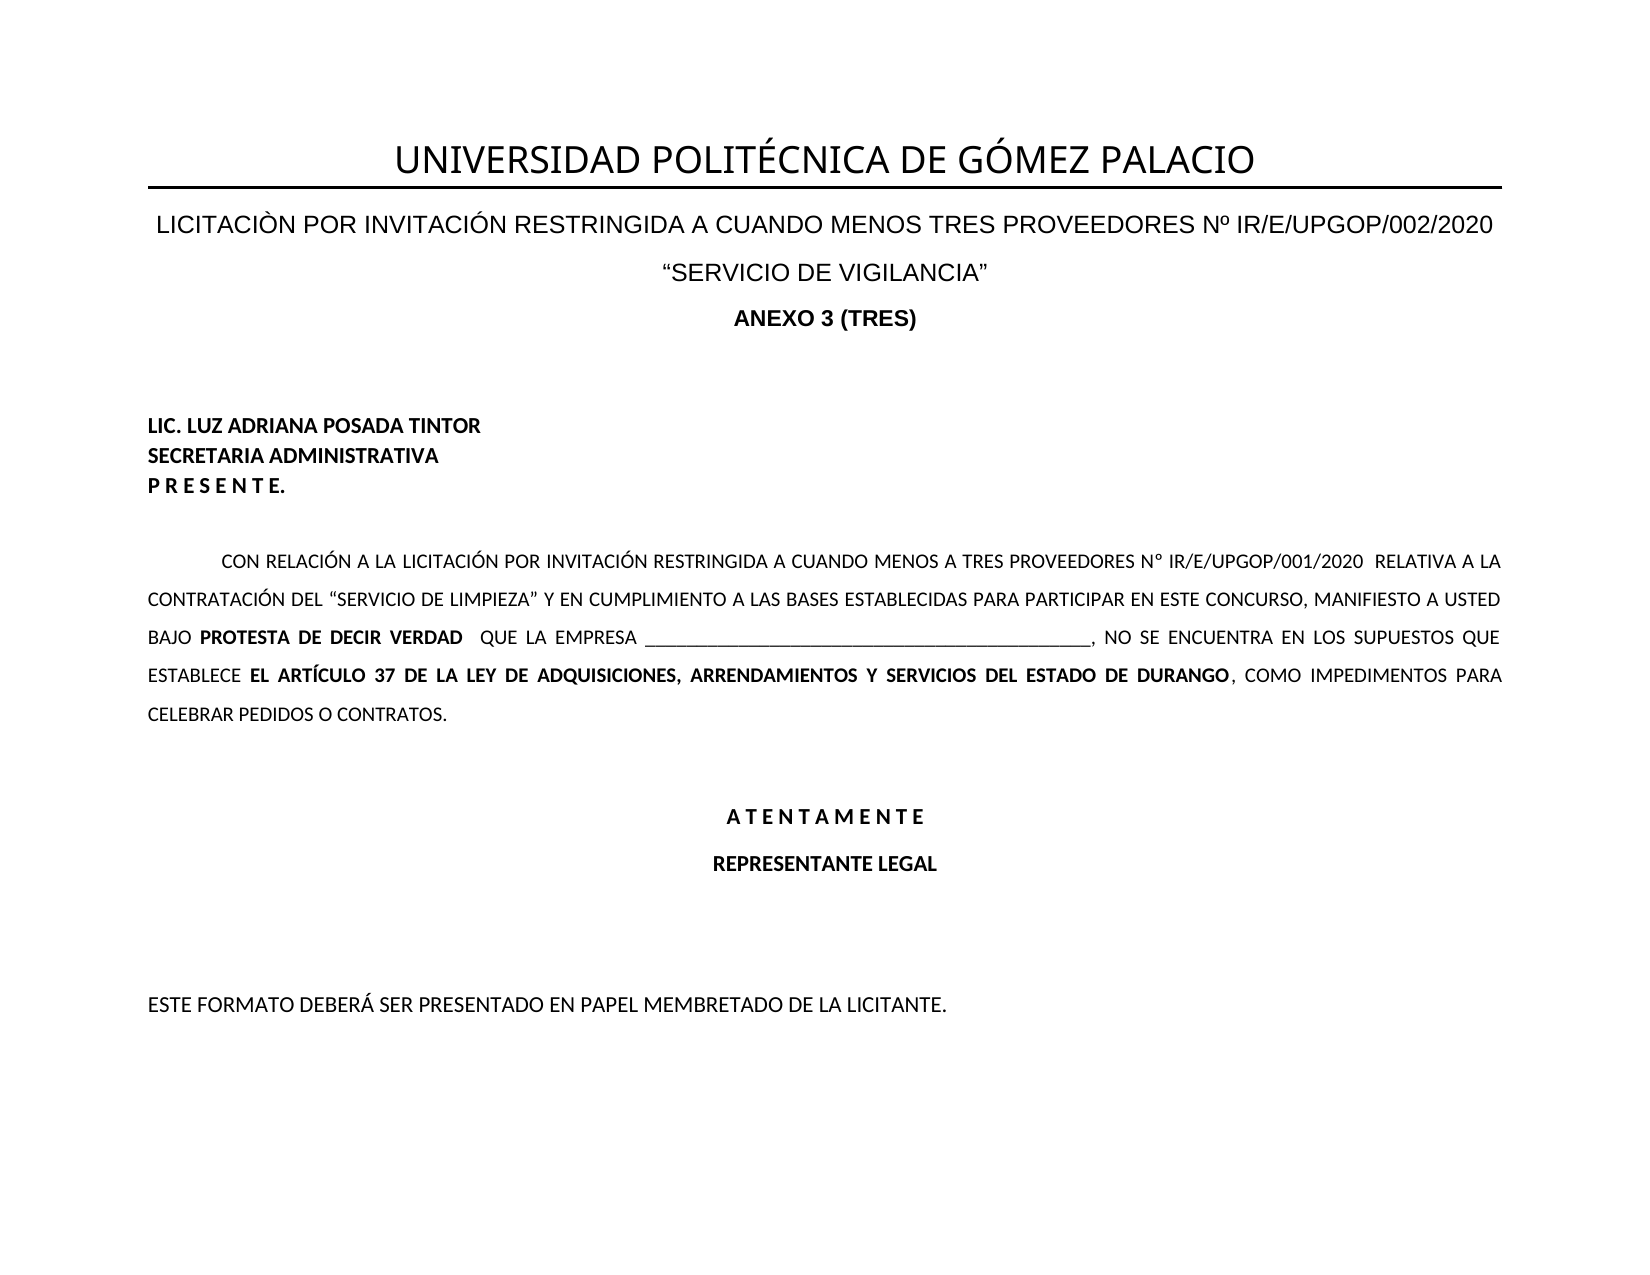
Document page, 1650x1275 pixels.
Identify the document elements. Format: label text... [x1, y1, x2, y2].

text P R E S E N T E. [148, 471, 1502, 499]
text ESTE FORMATO DEBERÁ SER PRESENTADO EN PAPEL MEMBRETADO DE LA LICITANTE. [148, 990, 1502, 1018]
text “SERVICIO DE VIGILANCIA” [148, 258, 1502, 286]
text LICITACIÒN POR INVITACIÓN RESTRINGIDA A CUANDO MENOS TRES PROVEEDORES Nº IR/E/UPGOP/002/2020 [148, 210, 1502, 239]
text SECRETARIA ADMINISTRATIVA [148, 441, 1502, 469]
text ANEXO 3 (TRES) [148, 305, 1502, 332]
text REPRESENTANTE LEGAL [148, 849, 1502, 877]
text A T E N T A M E N T E [148, 802, 1502, 831]
text LIC. LUZ ADRIANA POSADA TINTOR [148, 411, 1502, 439]
text CON RELACIÓN A LA LICITACIÓN POR INVITACIÓN RESTRINGIDA A CUANDO MENOS A TRES PROVEEDORES Nº IR/E/UPGOP/001/2020 RELATIVA A LA CONTRATACIÓN DEL “SERVICIO DE LIMPIEZA” Y EN CUMPLIMIENTO A LAS BASES ESTABLECIDAS PARA PARTICIPAR EN ESTE CONCURSO, MANIFIESTO A USTED BAJO PROTESTA DE DECIR VERDAD QUE LA EMPRESA ___________________________________________, NO SE ENCUENTRA EN LOS SUPUESTOS QUE ESTABLECE EL ARTÍCULO 37 DE LA LEY DE ADQUISICIONES, ARRENDAMIENTOS Y SERVICIOS DEL ESTADO DE DURANGO, COMO IMPEDIMENTOS PARA CELEBRAR PEDIDOS O CONTRATOS. [148, 548, 1502, 726]
text UNIVERSIDAD POLITÉCNICA DE GÓMEZ PALACIO [148, 133, 1502, 186]
